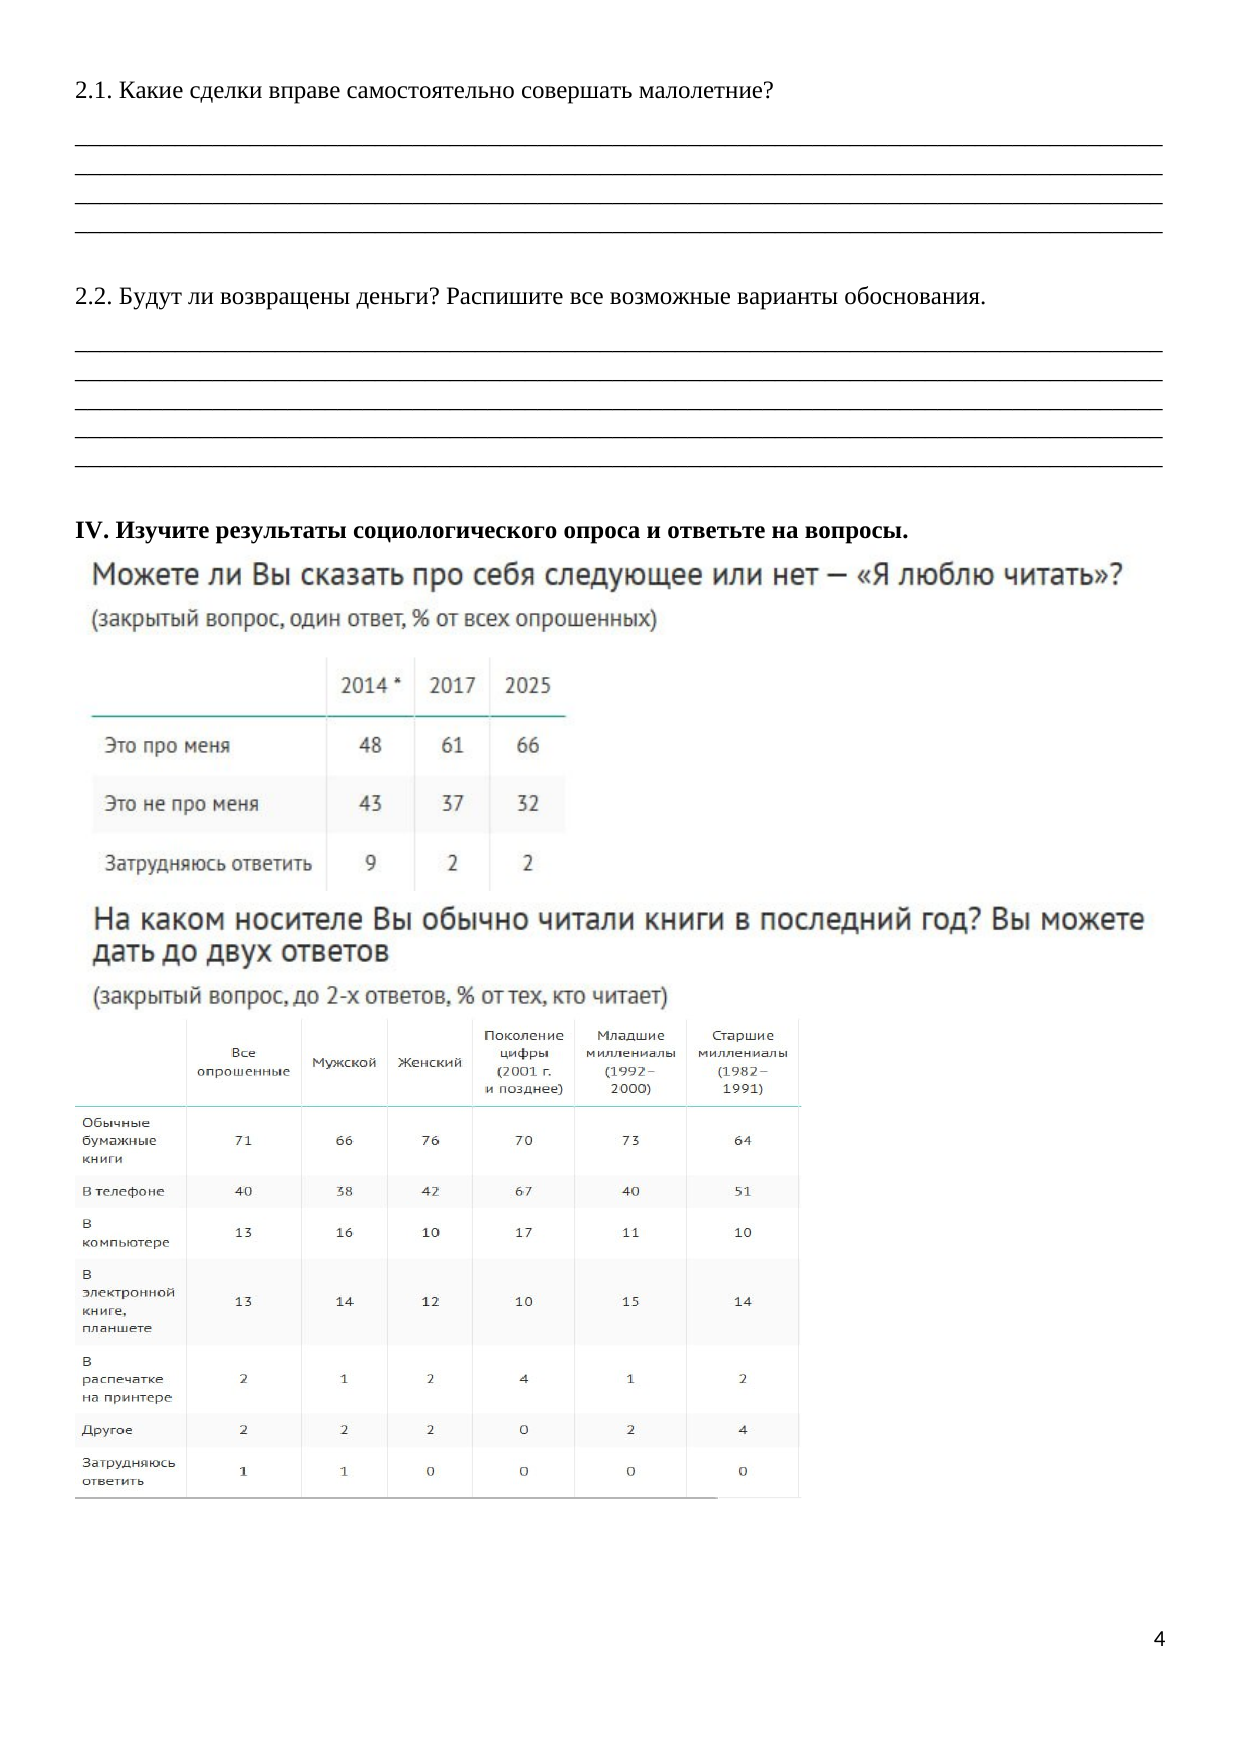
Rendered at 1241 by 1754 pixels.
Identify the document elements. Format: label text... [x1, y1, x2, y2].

text 2.2. Будут ли возвращены деньги? Распишите все возможные варианты обоснования. [75, 281, 1165, 309]
picture [75, 544, 1166, 1499]
text 2.1. Какие сделки вправе самостоятельно совершать малолетние? [75, 75, 1165, 104]
text _______________________________________________________________________________________ [75, 412, 1165, 441]
text IV. Изучите результаты социологического опроса и ответьте на вопросы. [75, 515, 1165, 544]
